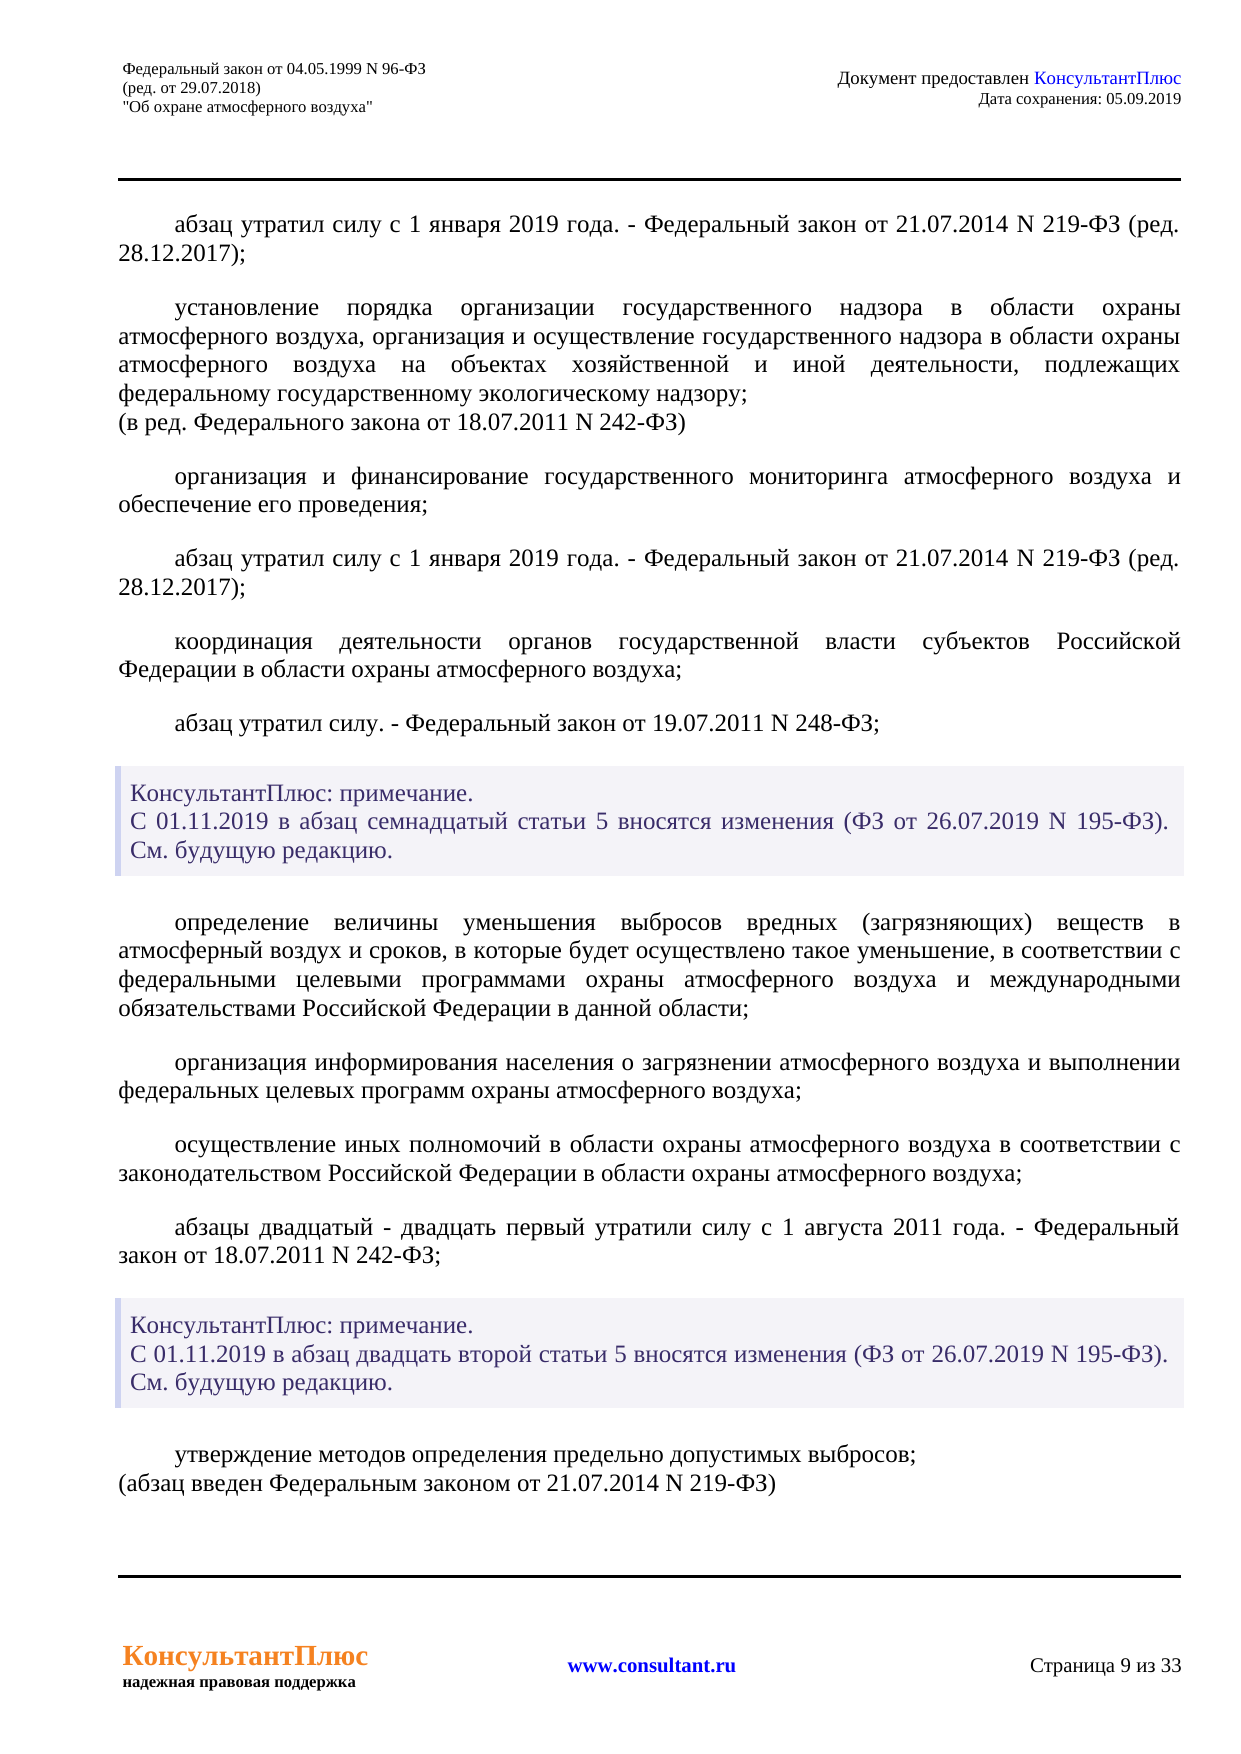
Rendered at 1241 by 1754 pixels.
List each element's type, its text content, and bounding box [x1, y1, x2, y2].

text организация информирования населения о загрязнении атмосферного воздуха и выполнении федеральных целевых программ охраны атмосферного воздуха; [118, 1047, 1181, 1104]
text осуществление иных полномочий в области охраны атмосферного воздуха в соответствии с законодательством Российской Федерации в области охраны атмосферного воздуха; [118, 1129, 1181, 1187]
table_header КонсультантПлюс: примечание. С 01.11.2019 в абзац семнадцатый статьи 5 вносятся изменения (ФЗ от 26.07.2019 N 195-ФЗ). См. будущую редакцию. [121, 766, 1178, 876]
text определение величины уменьшения выбросов вредных (загрязняющих) веществ в атмосферный воздух и сроков, в которые будет осуществлено такое уменьшение, в соответствии с федеральными целевыми программами охраны атмосферного воздуха и международными обязательствами Российской Федерации в данной области; [118, 907, 1181, 1022]
text абзац утратил силу с 1 января 2019 года. - Федеральный закон от 21.07.2014 N 219-ФЗ (ред. 28.12.2017); [118, 543, 1181, 601]
text установление порядка организации государственного надзора в области охраны атмосферного воздуха, организация и осуществление государственного надзора в области охраны атмосферного воздуха на объектах хозяйственной и иной деятельности, подлежащих федеральному государственному экологическому надзору; [118, 292, 1181, 407]
table_header КонсультантПлюс: примечание. С 01.11.2019 в абзац двадцать второй статьи 5 вносятся изменения (ФЗ от 26.07.2019 N 195-ФЗ). См. будущую редакцию. [121, 1298, 1178, 1408]
text координация деятельности органов государственной власти субъектов Российской Федерации в области охраны атмосферного воздуха; [118, 626, 1181, 683]
text абзацы двадцатый - двадцать первый утратили силу с 1 августа 2011 года. - Федеральный закон от 18.07.2011 N 242-ФЗ; [118, 1212, 1181, 1269]
text (абзац введен Федеральным законом от 21.07.2014 N 219-ФЗ) [118, 1468, 1181, 1497]
text абзац утратил силу. - Федеральный закон от 19.07.2011 N 248-ФЗ; [118, 708, 1181, 737]
text (в ред. Федерального закона от 18.07.2011 N 242-ФЗ) [118, 407, 1181, 436]
text утверждение методов определения предельно допустимых выбросов; [118, 1439, 1181, 1468]
text организация и финансирование государственного мониторинга атмосферного воздуха и обеспечение его проведения; [118, 461, 1181, 518]
text абзац утратил силу с 1 января 2019 года. - Федеральный закон от 21.07.2014 N 219-ФЗ (ред. 28.12.2017); [118, 209, 1181, 267]
